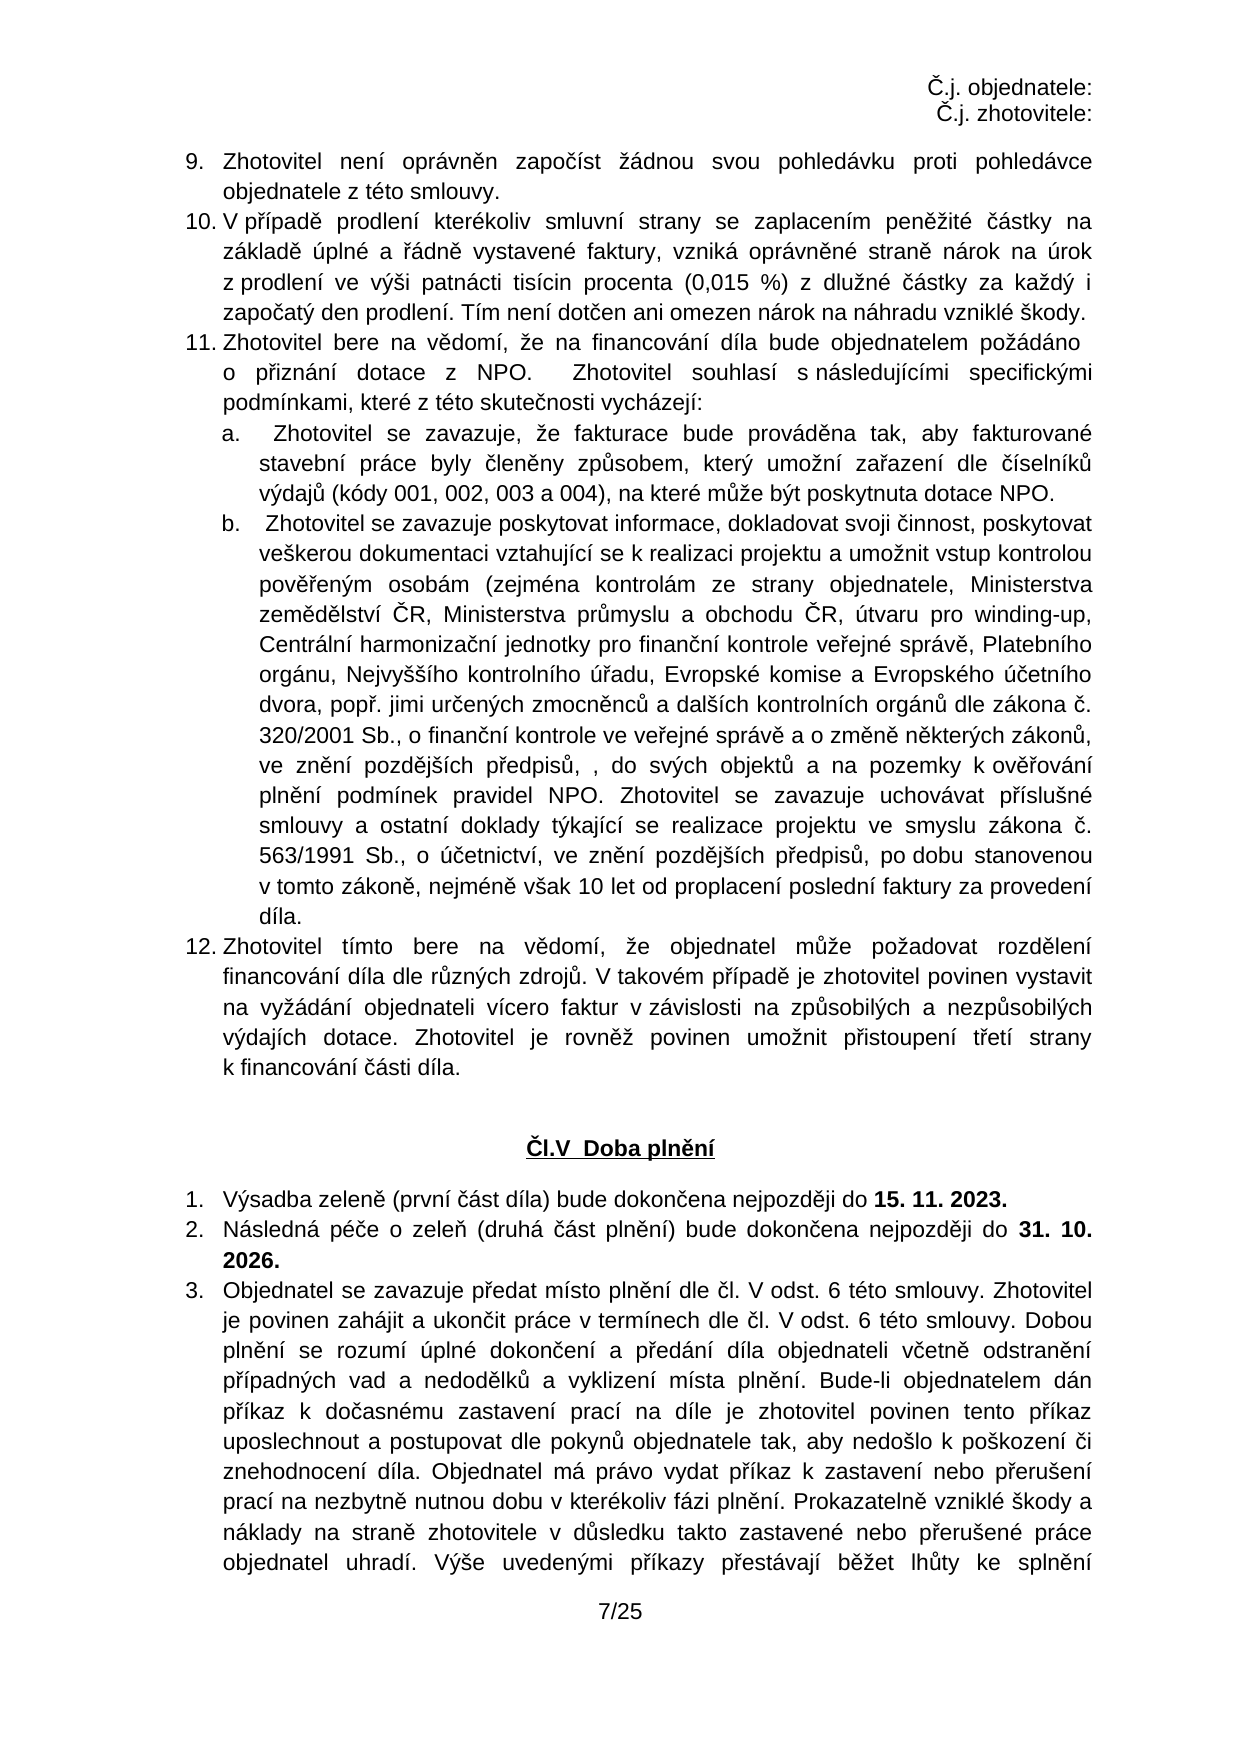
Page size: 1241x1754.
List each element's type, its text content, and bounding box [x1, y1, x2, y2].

list V případě prodlení kterékoliv smluvní strany se zaplacením peněžité částky na základě úplné a řádně vystavené faktury, vzniká oprávněné straně nárok na úrok z prodlení ve výši patnácti tisícin procenta (0,015 %) z dlužné částky za každý i započatý den prodlení. Tím není dotčen ani omezen nárok na náhradu vzniklé škody. [185, 208, 1093, 325]
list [185, 1277, 1093, 1575]
list Zhotovitel se zavazuje, že fakturace bude prováděna tak, aby fakturované stavební práce byly členěny způsobem, který umožní zařazení dle číselníků výdajů (kódy 001, 002, 003 a 004), na které může být poskytnuta dotace NPO. [221, 419, 1093, 506]
list Výsadba zeleně (první část díla) bude dokončena nejpozději do 15. 11. 2023. [185, 1186, 1093, 1212]
text Čl.V Doba plnění [148, 1135, 1093, 1161]
list Zhotovitel se zavazuje poskytovat informace, dokladovat svoji činnost, poskytovat veškerou dokumentaci vztahující se k realizaci projektu a umožnit vstup kontrolou pověřeným osobám (zejména kontrolám ze strany objednatele, Ministerstva zemědělství ČR, Ministerstva průmyslu a obchodu ČR, útvaru pro winding-up, Centrální harmonizační jednotky pro finanční kontrole veřejné správě, Platebního orgánu, Nejvyššího kontrolního úřadu, Evropské komise a Evropského účetního dvora, popř. jimi určených zmocněnců a dalších kontrolních orgánů dle zákona č. 320/2001 Sb., o finanční kontrole ve veřejné správě a o změně některých zákonů, ve znění pozdějších předpisů, , do svých objektů a na pozemky k ověřování plnění podmínek pravidel NPO. Zhotovitel se zavazuje uchovávat příslušné smlouvy a ostatní doklady týkající se realizace projektu ve smyslu zákona č. 563/1991 Sb., o účetnictví, ve znění pozdějších předpisů, po dobu stanovenou v tomto zákoně, nejméně však 10 let od proplacení poslední faktury za provedení díla. [221, 510, 1093, 929]
list Zhotovitel není oprávněn započíst žádnou svou pohledávku proti pohledávce objednatele z této smlouvy. [185, 148, 1093, 204]
list Zhotovitel bere na vědomí, že na financování díla bude objednatelem požádáno o přiznání dotace z NPO. Zhotovitel souhlasí s následujícími specifickými podmínkami, které z této skutečnosti vycházejí: [185, 329, 1093, 416]
list Následná péče o zeleň (druhá část plnění) bude dokončena nejpozději do 31. 10. 2026. [185, 1216, 1093, 1273]
list Zhotovitel tímto bere na vědomí, že objednatel může požadovat rozdělení financování díla dle různých zdrojů. V takovém případě je zhotovitel povinen vystavit na vyžádání objednateli vícero faktur v závislosti na způsobilých a nezpůsobilých výdajích dotace. Zhotovitel je rovněž povinen umožnit přistoupení třetí strany k financování části díla. [185, 933, 1093, 1080]
